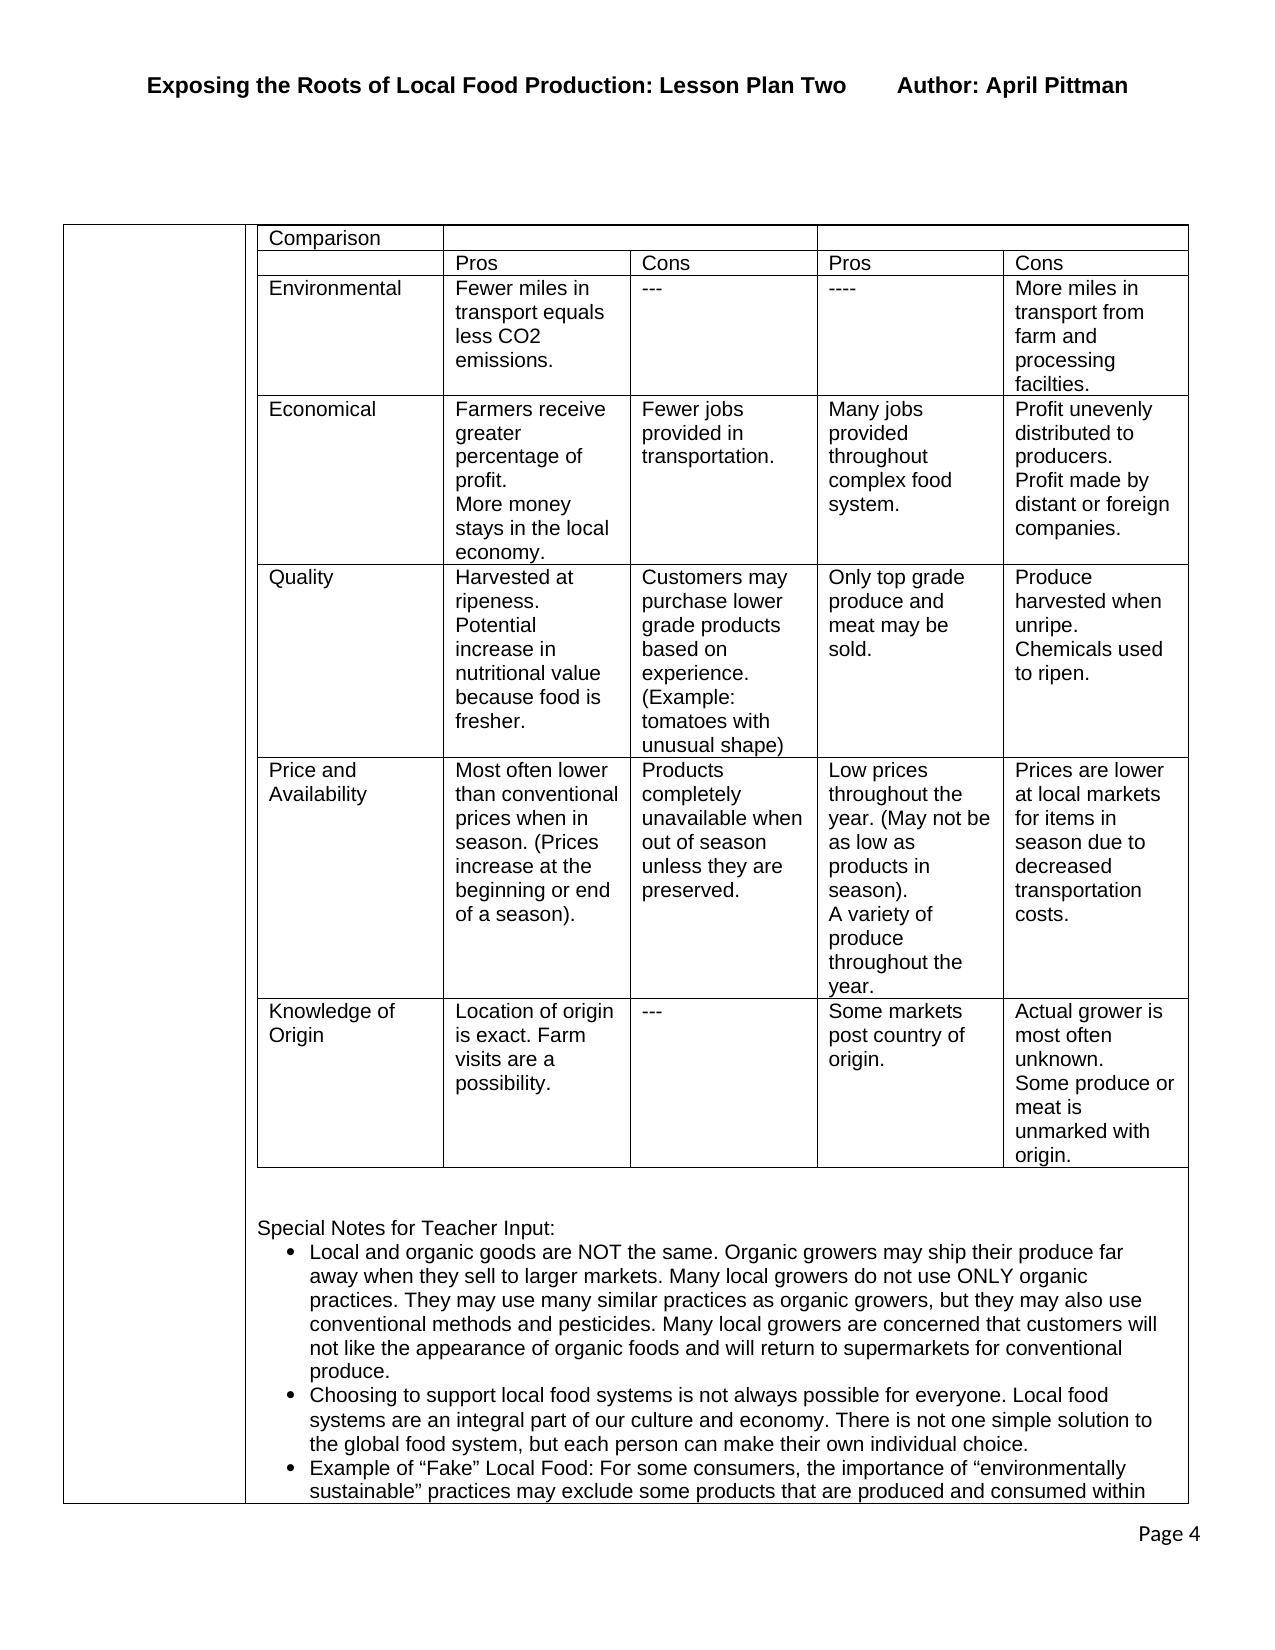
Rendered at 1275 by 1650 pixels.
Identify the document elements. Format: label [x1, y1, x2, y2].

table_cell [64, 225, 245, 1503]
table_cell [246, 225, 1188, 1503]
